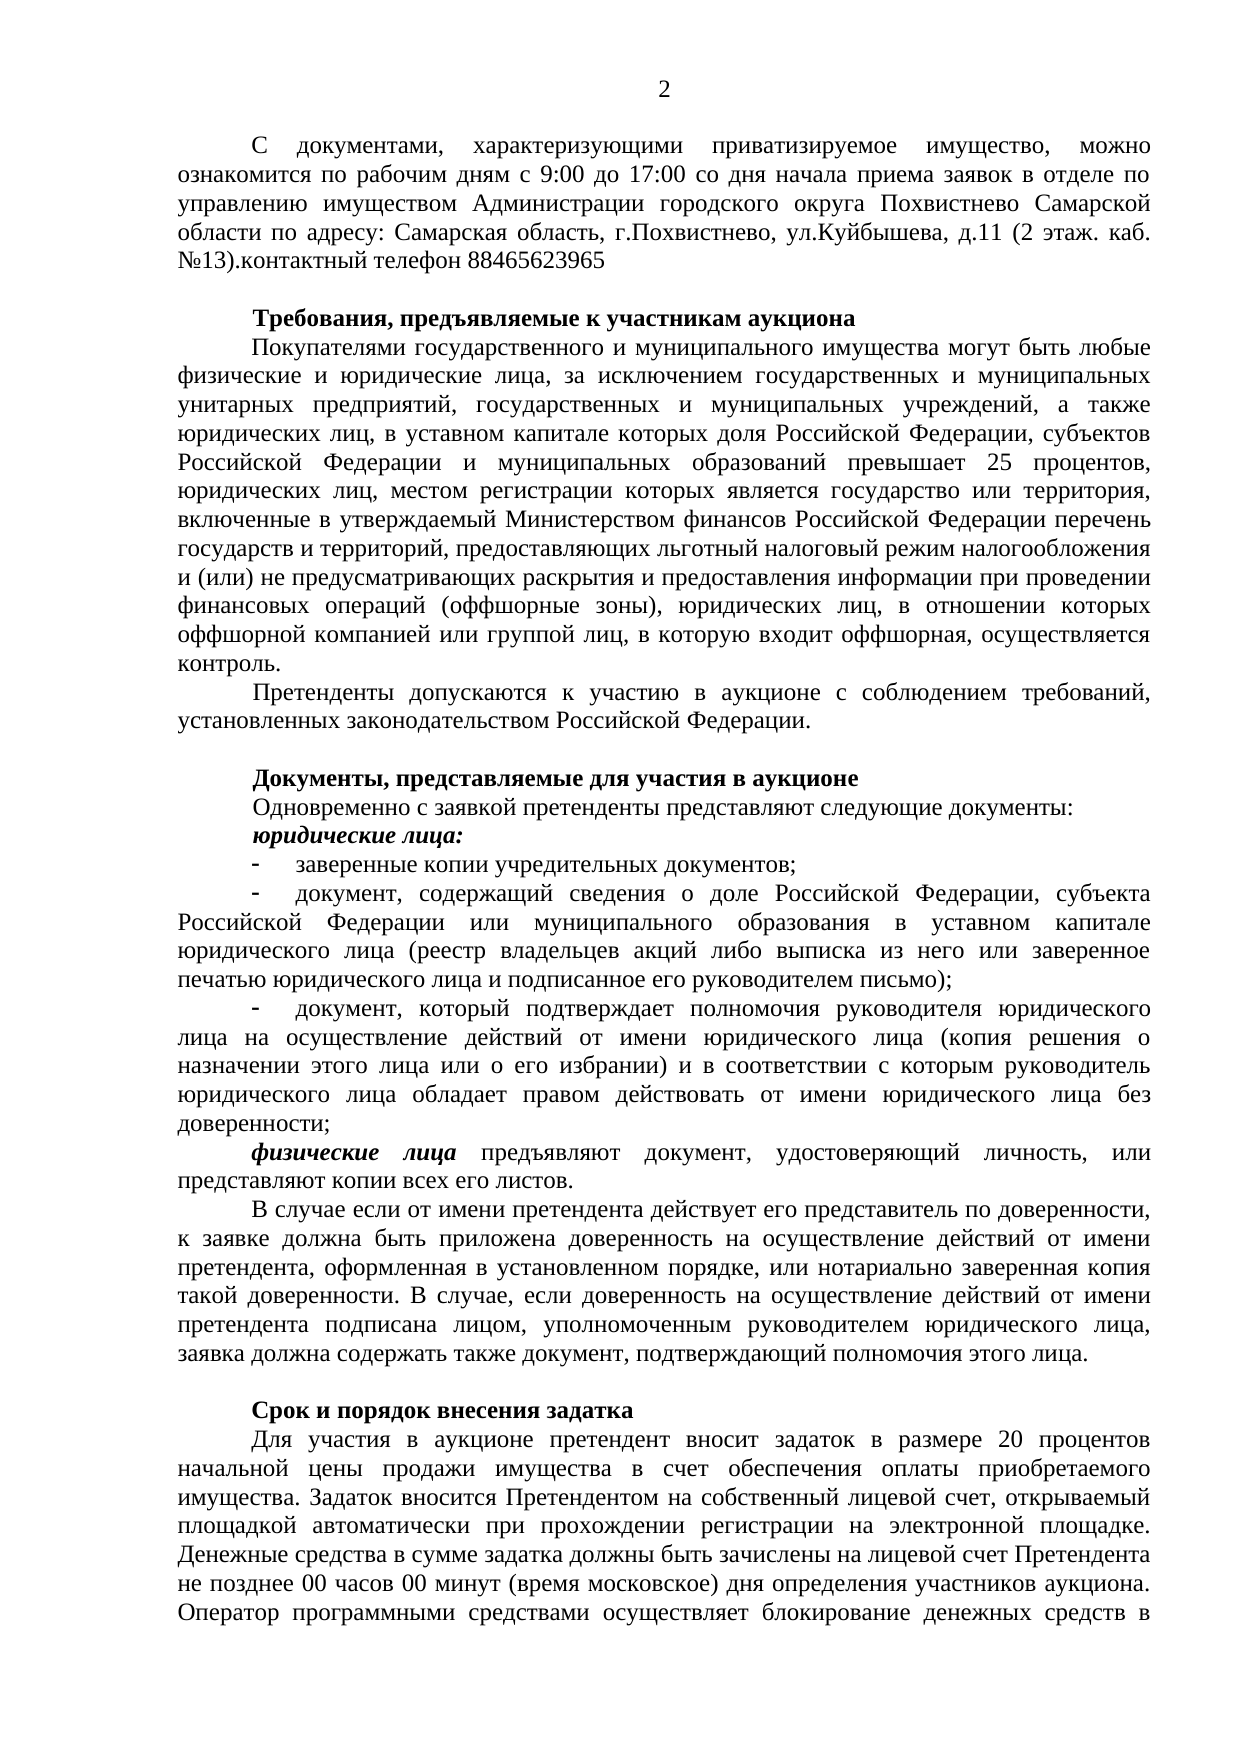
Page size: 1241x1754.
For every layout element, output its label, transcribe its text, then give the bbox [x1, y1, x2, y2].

list физические лица предъявляют документ, удостоверяющий личность, или представляют копии всех его листов. [177, 1137, 1152, 1194]
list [177, 1424, 1152, 1626]
text Претенденты допускаются к участию в аукционе с соблюдением требований, установленных законодательством Российской Федерации. [177, 677, 1152, 734]
list заверенные копии учредительных документов; [177, 849, 1152, 878]
text Требования, предъявляемые к участникам аукциона [177, 303, 1152, 332]
text Документы, представляемые для участия в аукционе [177, 763, 1152, 792]
text Покупателями государственного и муниципального имущества могут быть любые физические и юридические лица, за исключением государственных и муниципальных унитарных предприятий, государственных и муниципальных учреждений, а также юридических лиц, в уставном капитале которых доля Российской Федерации, субъектов Российской Федерации и муниципальных образований превышает 25 процентов, юридических лиц, местом регистрации которых является государство или территория, включенные в утверждаемый Министерством финансов Российской Федерации перечень государств и территорий, предоставляющих льготный налоговый режим налогообложения и (или) не предусматривающих раскрытия и предоставления информации при проведении финансовых операций (оффшорные зоны), юридических лиц, в отношении которых оффшорной компанией или группой лиц, в которую входит оффшорная, осуществляется контроль. [177, 332, 1152, 677]
text Срок и порядок внесения задатка [177, 1396, 1152, 1424]
text юридические лица: [252, 821, 1152, 849]
list В случае если от имени претендента действует его представитель по доверенности, к заявке должна быть приложена доверенность на осуществление действий от имени претендента, оформленная в установленном порядке, или нотариально заверенная копия такой доверенности. В случае, если доверенность на осуществление действий от имени претендента подписана лицом, уполномоченным руководителем юридического лица, заявка должна содержать также документ, подтверждающий полномочия этого лица. [177, 1194, 1152, 1367]
list документ, который подтверждает полномочия руководителя юридического лица на осуществление действий от имени юридического лица (копия решения о назначении этого лица или о его избрании) и в соответствии с которым руководитель юридического лица обладает правом действовать от имени юридического лица без доверенности; [177, 993, 1152, 1137]
list документ, содержащий сведения о доле Российской Федерации, субъекта Российской Федерации или муниципального образования в уставном капитале юридического лица (реестр владельцев акций либо выписка из него или заверенное печатью юридического лица и подписанное его руководителем письмо); [177, 878, 1152, 993]
text Одновременно с заявкой претенденты представляют следующие документы: [252, 792, 1152, 821]
text С документами, характеризующими приватизируемое имущество, можно ознакомится по рабочим дням с 9:00 до 17:00 со дня начала приема заявок в отделе по управлению имуществом Администрации городского округа Похвистнево Самарской области по адресу: Самарская область, г.Похвистнево, ул.Куйбышева, д.11 (2 этаж. каб.№13).контактный телефон 88465623965 [177, 131, 1152, 274]
